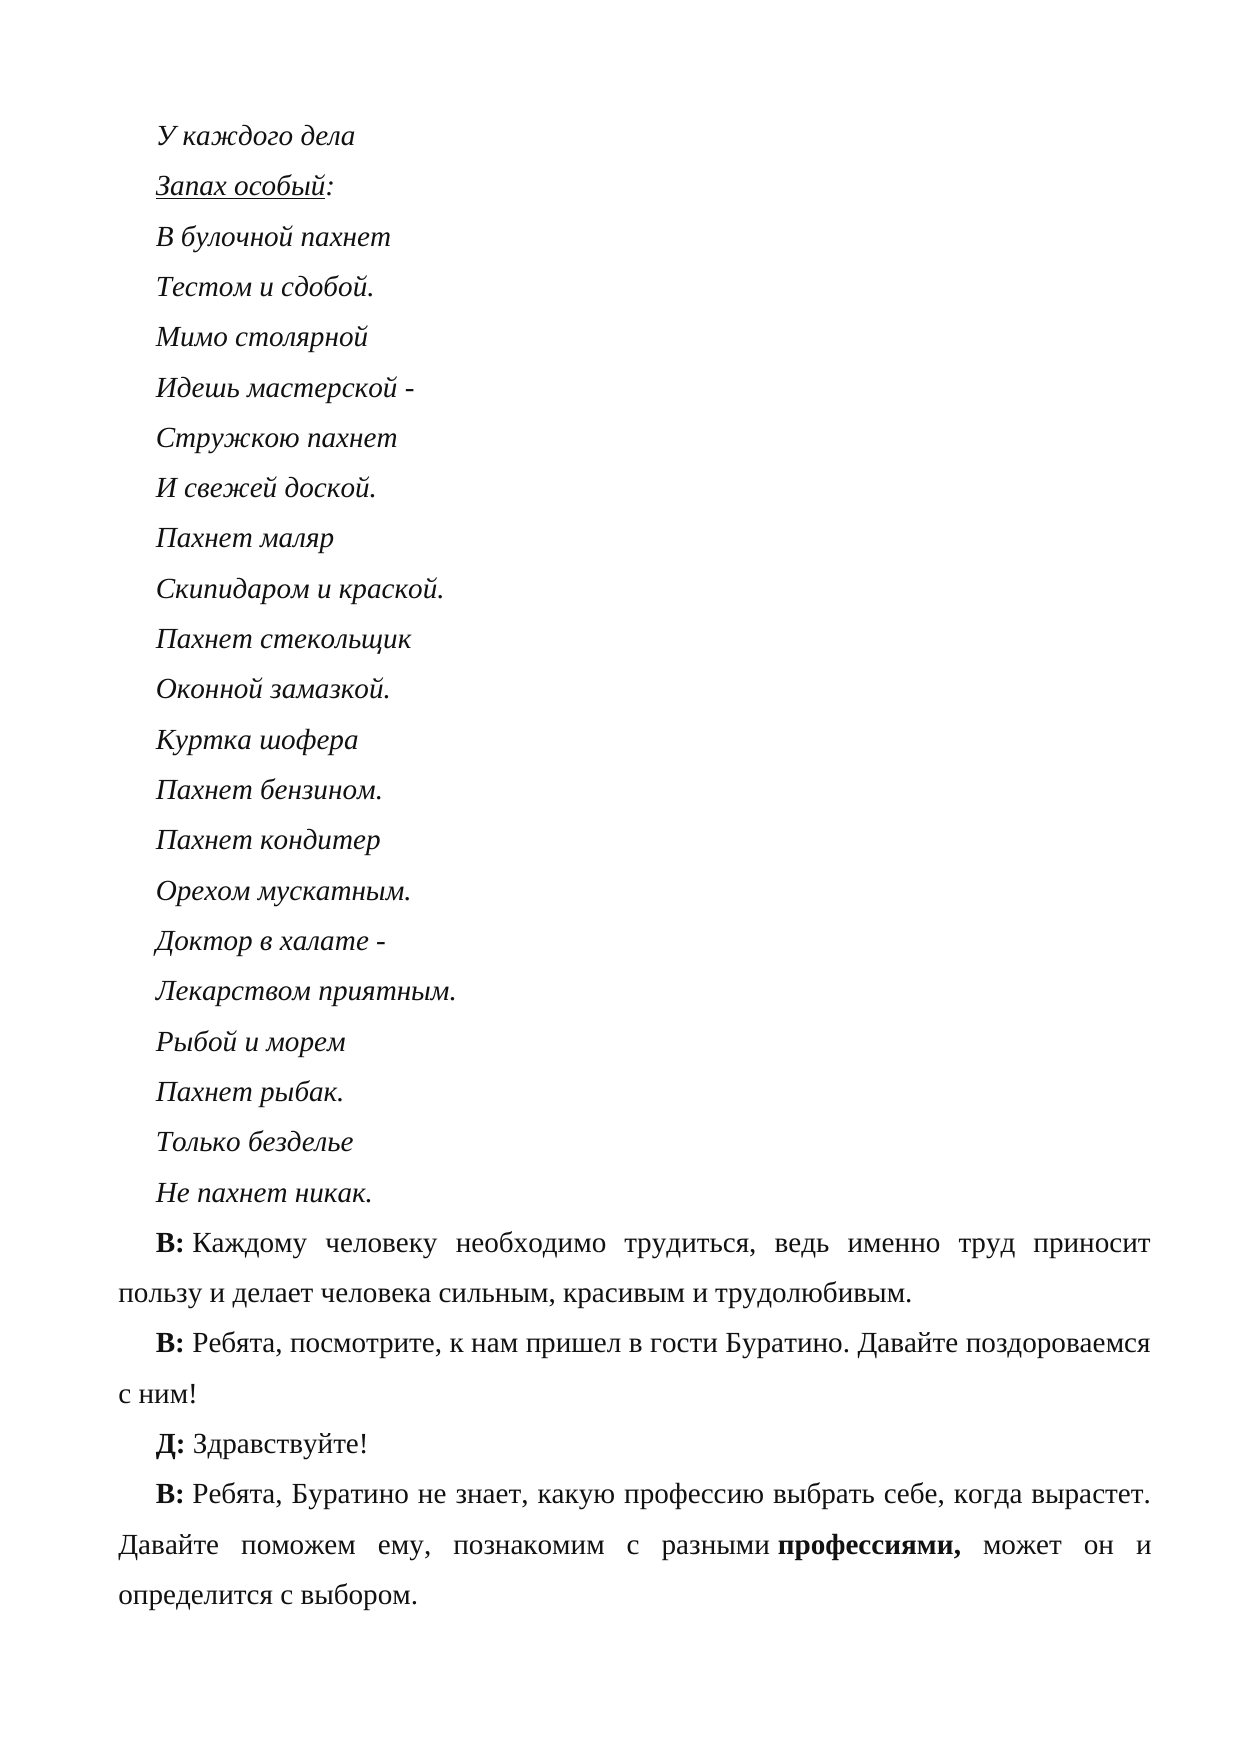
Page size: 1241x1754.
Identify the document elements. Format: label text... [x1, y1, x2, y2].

text Только безделье [118, 1124, 1152, 1158]
text В булочной пахнет [118, 219, 1152, 252]
text Рыбой и морем [118, 1024, 1152, 1057]
text Оконной замазкой. [118, 672, 1152, 705]
text Мимо столярной [118, 319, 1152, 353]
text Пахнет рыбак. [118, 1074, 1152, 1108]
text В: Ребята, посмотрите, к нам пришел в гости Буратино. Давайте поздороваемся с ним! [118, 1326, 1152, 1409]
text Тестом и сдобой. [118, 269, 1152, 303]
text Идешь мастерской - [118, 370, 1152, 403]
text Стружкою пахнет [118, 420, 1152, 453]
text Запах особый: [118, 168, 1152, 202]
text Доктор в халате - [118, 923, 1152, 957]
text Орехом мускатным. [118, 873, 1152, 906]
text В: Ребята, Буратино не знает, какую профессию выбрать себе, когда вырастет. Давайте поможем ему, познакомим с разными профессиями, может он и определится с выбором. [118, 1477, 1152, 1611]
text Куртка шофера [118, 722, 1152, 755]
text Пахнет стекольщик [118, 621, 1152, 655]
text Не пахнет никак. [118, 1175, 1152, 1208]
text Лекарством приятным. [118, 973, 1152, 1007]
text И свежей доской. [118, 470, 1152, 504]
text Скипидаром и краской. [118, 571, 1152, 604]
text Д: Здравствуйте! [118, 1426, 1152, 1460]
text В: Каждому человеку необходимо трудиться, ведь именно труд приносит пользу и делает человека сильным, красивым и трудолюбивым. [118, 1225, 1152, 1309]
text Пахнет бензином. [118, 772, 1152, 806]
text Пахнет кондитер [118, 822, 1152, 856]
text У каждого дела [118, 118, 1152, 152]
text Пахнет маляр [118, 521, 1152, 554]
